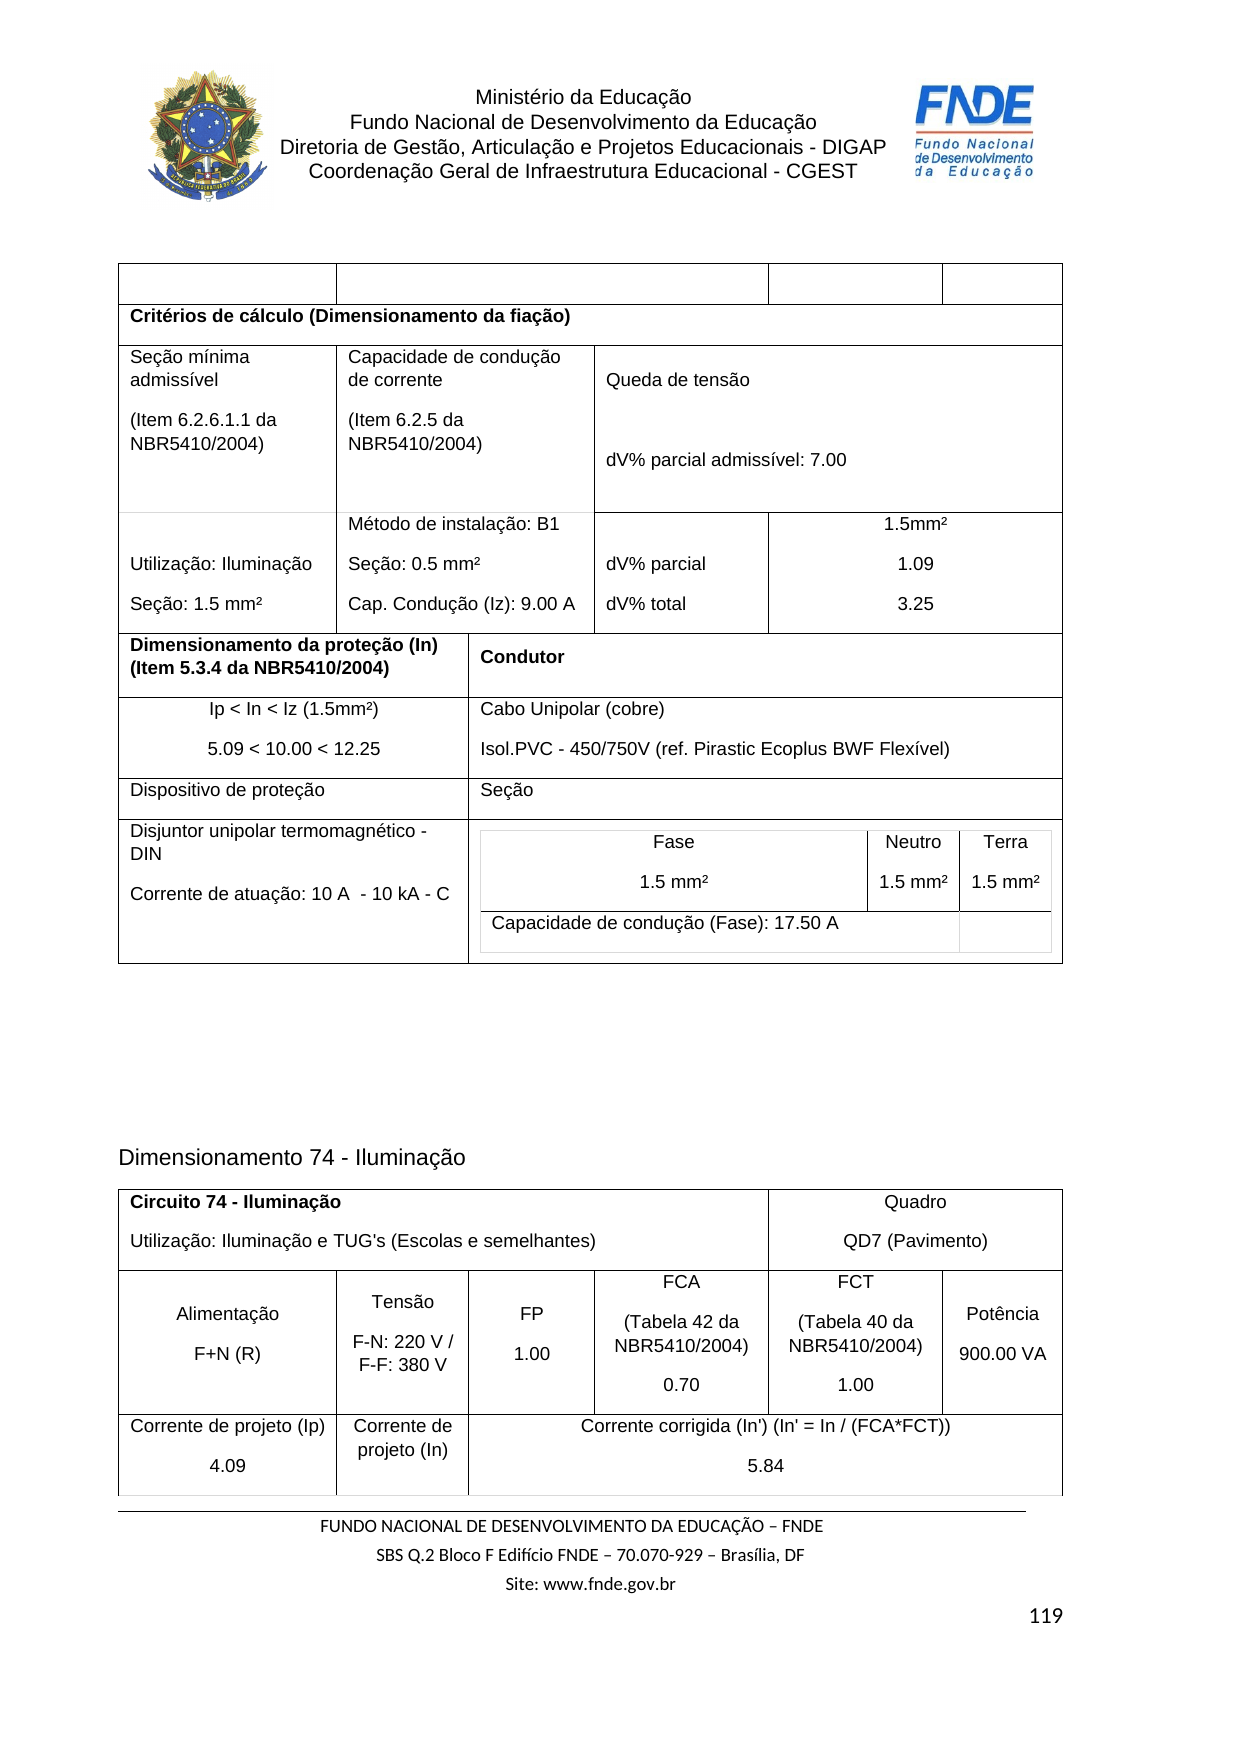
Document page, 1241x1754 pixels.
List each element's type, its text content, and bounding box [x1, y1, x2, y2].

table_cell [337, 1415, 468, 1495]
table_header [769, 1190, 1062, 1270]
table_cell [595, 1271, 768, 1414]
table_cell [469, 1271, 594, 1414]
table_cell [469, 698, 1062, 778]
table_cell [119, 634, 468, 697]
text Dimensionamento 74 - Iluminação [118, 1144, 1063, 1171]
picture [915, 78, 1034, 183]
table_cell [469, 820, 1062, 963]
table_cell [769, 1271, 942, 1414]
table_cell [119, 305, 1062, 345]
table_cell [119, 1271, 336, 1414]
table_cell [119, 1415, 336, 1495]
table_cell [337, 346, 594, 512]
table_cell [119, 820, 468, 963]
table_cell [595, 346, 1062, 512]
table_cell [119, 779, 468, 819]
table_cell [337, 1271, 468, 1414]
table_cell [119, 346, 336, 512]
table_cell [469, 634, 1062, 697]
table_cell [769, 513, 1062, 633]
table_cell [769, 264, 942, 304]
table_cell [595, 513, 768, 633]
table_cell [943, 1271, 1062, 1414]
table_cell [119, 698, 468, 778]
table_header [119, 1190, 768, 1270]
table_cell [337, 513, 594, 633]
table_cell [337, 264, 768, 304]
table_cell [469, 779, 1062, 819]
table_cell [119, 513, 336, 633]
picture [139, 63, 274, 210]
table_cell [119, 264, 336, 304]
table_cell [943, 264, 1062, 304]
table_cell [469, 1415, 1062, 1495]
